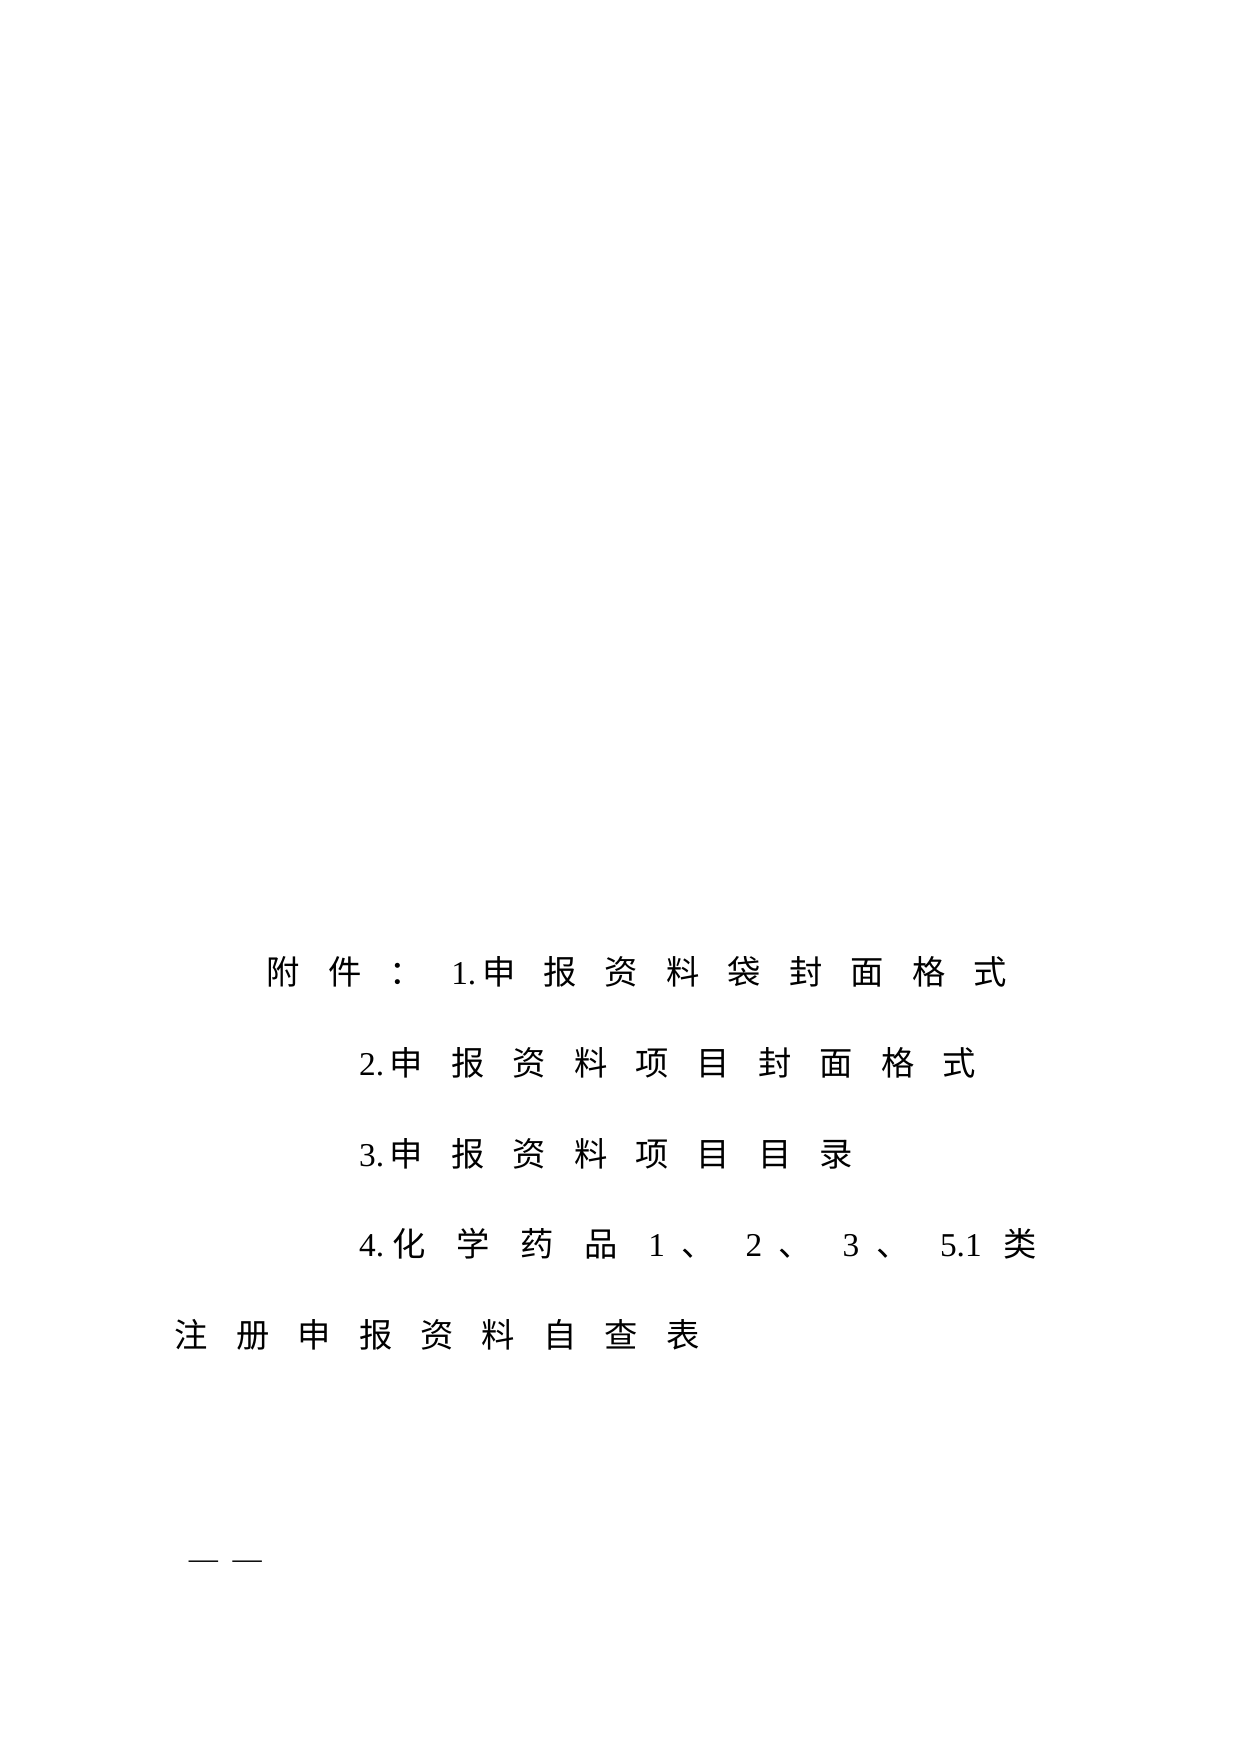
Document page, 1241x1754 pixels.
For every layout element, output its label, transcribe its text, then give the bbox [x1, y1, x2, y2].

text 2.申报资料项目封面格式 [174, 1016, 1066, 1106]
text 4.化学药品1、2、3、5.1类注册申报资料自查表 [174, 1197, 1066, 1378]
text 附件：1.申报资料袋封面格式 [174, 925, 1066, 1016]
text 3.申报资料项目目录 [174, 1106, 1066, 1197]
